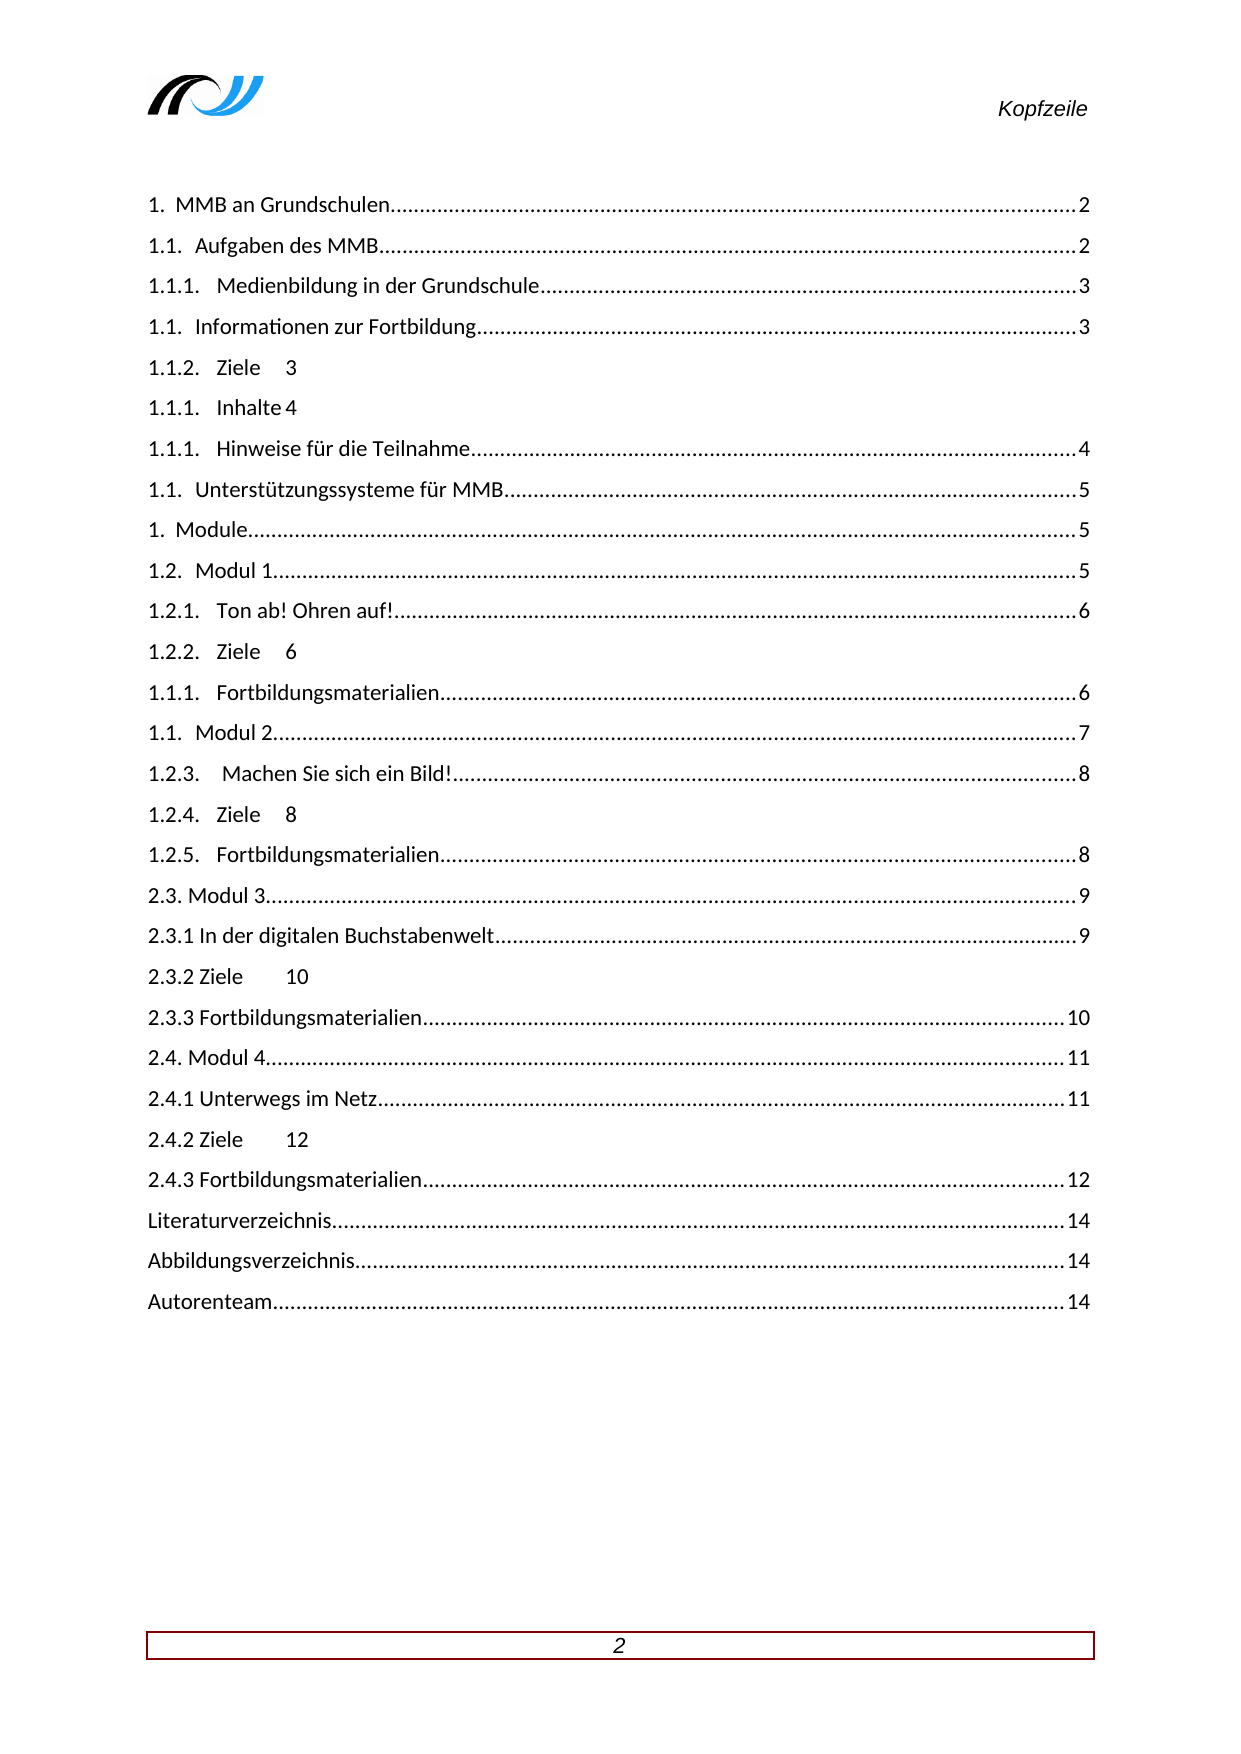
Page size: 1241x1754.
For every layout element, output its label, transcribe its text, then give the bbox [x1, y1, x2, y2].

list Unterstützungssysteme für MMB 5 [148, 475, 1093, 503]
list Modul 1 5 [148, 556, 1093, 584]
list Ziele 8 [148, 800, 1093, 828]
text Autorenteam 14 [148, 1287, 1093, 1315]
picture [147, 75, 264, 116]
list Ziele 6 [148, 637, 1093, 665]
list Hinweise für die Teilnahme 4 [148, 434, 1093, 462]
list Inhalte 4 [148, 393, 1093, 421]
list Fortbildungsmaterialien 6 [148, 678, 1093, 706]
text 2.4.3 Fortbildungsmaterialien 12 [148, 1165, 1093, 1193]
list Aufgaben des MMB 2 [148, 231, 1093, 259]
text 2.3.1 In der digitalen Buchstabenwelt 9 [148, 922, 1093, 949]
text 2.4.1 Unterwegs im Netz 11 [148, 1084, 1093, 1112]
list Machen Sie sich ein Bild! 8 [148, 759, 1093, 787]
list Ton ab! Ohren auf! 6 [148, 597, 1093, 624]
text Literaturverzeichnis 14 [148, 1206, 1093, 1234]
text 2.3. Modul 3 9 [148, 881, 1093, 909]
text 2.4.2 Ziele 12 [148, 1125, 1093, 1153]
list Modul 2 7 [148, 718, 1093, 746]
text 2.3.3 Fortbildungsmaterialien 10 [148, 1003, 1093, 1031]
text 2.4. Modul 4 11 [148, 1043, 1093, 1071]
text 2.3.2 Ziele 10 [148, 962, 1093, 990]
list MMB an Grundschulen 2 [148, 190, 1093, 218]
list Informationen zur Fortbildung 3 [148, 312, 1093, 340]
list Medienbildung in der Grundschule 3 [148, 272, 1093, 299]
list Fortbildungsmaterialien 8 [148, 840, 1093, 868]
list Module 5 [148, 515, 1093, 543]
list Ziele 3 [148, 353, 1093, 381]
text Abbildungsverzeichnis 14 [148, 1247, 1093, 1274]
